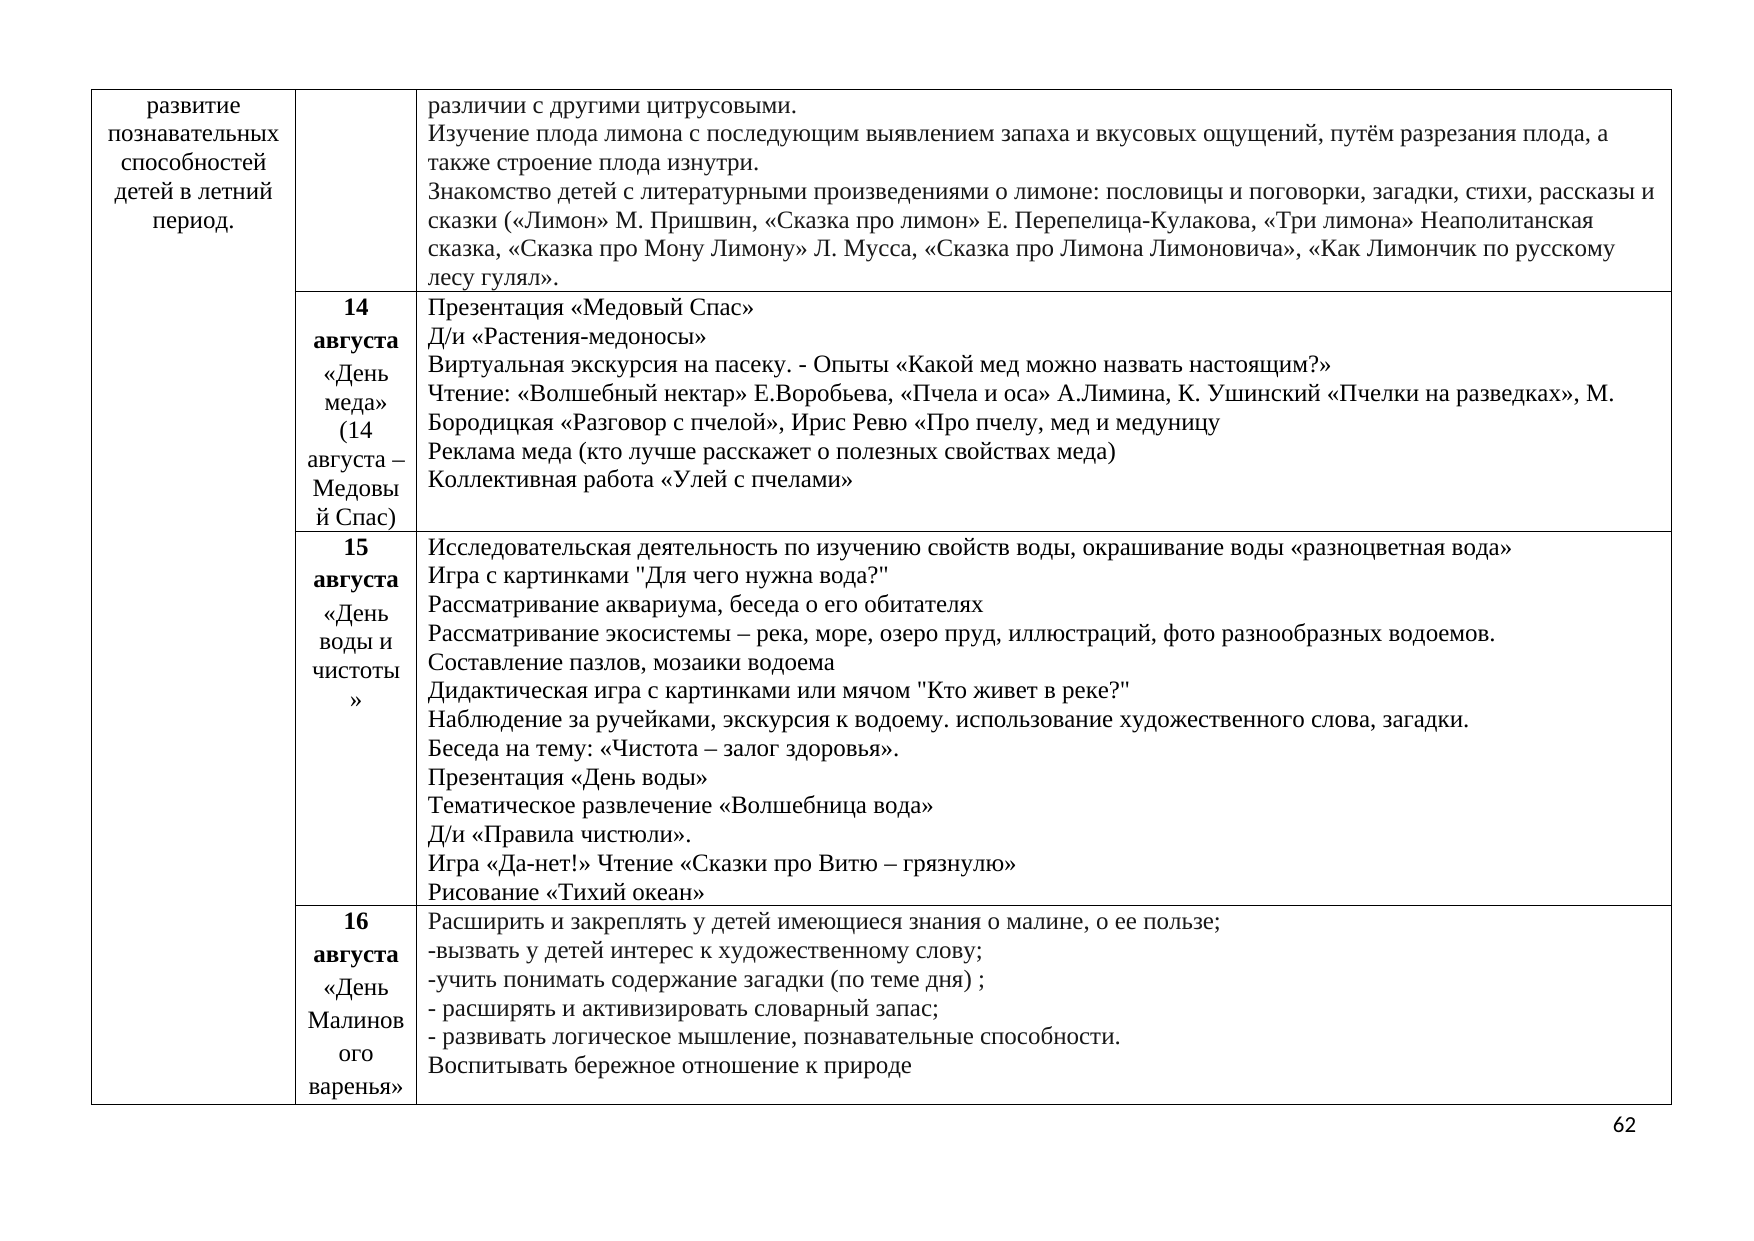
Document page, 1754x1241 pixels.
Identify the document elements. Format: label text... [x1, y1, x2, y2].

table_cell Исследовательская деятельность по изучению свойств воды, окрашивание воды «разноцветная вода» Игра с картинками "Для чего нужна вода?" Рассматривание аквариума, беседа о его обитателях Рассматривание экосистемы – река, море, озеро пруд, иллюстраций, фото разнообразных водоемов. Составление пазлов, мозаики водоема Дидактическая игра с картинками или мячом "Кто живет в реке?" Наблюдение за ручейками, экскурсия к водоему. использование художественного слова, загадки. Беседа на тему: «Чистота – залог здоровья». Презентация «День воды» Тематическое развлечение «Волшебница вода» Д/и «Правила чистюли». Игра «Да-нет!» Чтение «Сказки про Витю – грязнулю» Рисование «Тихий океан» [417, 532, 1671, 905]
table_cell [417, 906, 1671, 1104]
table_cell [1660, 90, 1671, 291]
table_cell 15 августа «День воды и чистоты» [296, 532, 416, 905]
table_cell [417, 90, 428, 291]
table_cell Презентация «Медовый Спас» Д/и «Растения-медоносы» Виртуальная экскурсия на пасеку. - Опыты «Какой мед можно назвать настоящим?» Чтение: «Волшебный нектар» Е.Воробьева, «Пчела и оса» А.Лимина, К. Ушинский «Пчелки на разведках», М. Бородицкая «Разговор с пчелой», Ирис Ревю «Про пчелу, мед и медуницу Реклама меда (кто лучше расскажет о полезных свойствах меда) Коллективная работа «Улей с пчелами» [417, 292, 1671, 531]
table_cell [296, 90, 416, 291]
table_cell 14 августа «День меда» (14 августа – Медовый Спас) [296, 292, 416, 531]
table_cell Цель: Оздоровление и укрепление детского организма, развитие познавательных способностей детей в летний период. [92, 90, 295, 1104]
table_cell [296, 906, 416, 1104]
